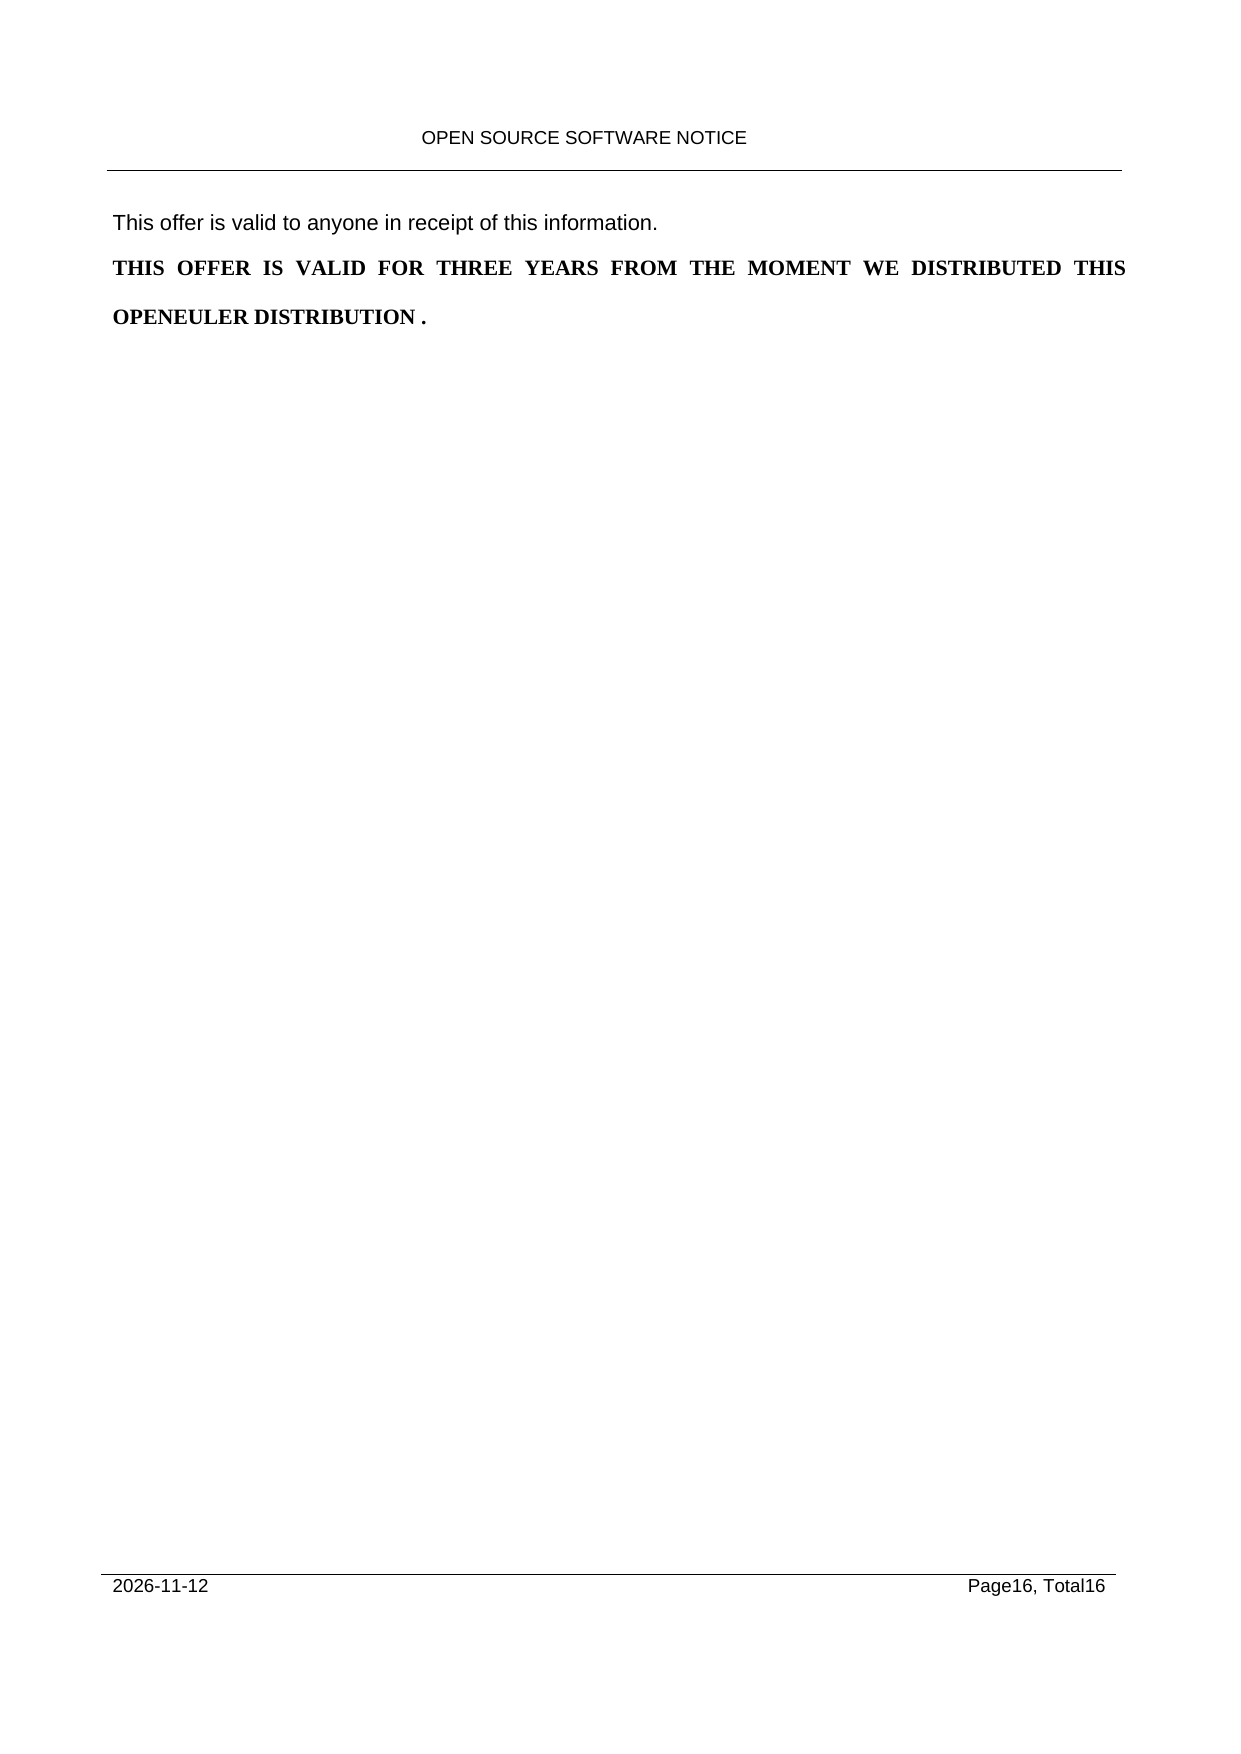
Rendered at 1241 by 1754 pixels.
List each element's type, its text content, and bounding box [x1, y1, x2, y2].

text This offer is valid to anyone in receipt of this information. [112, 206, 1128, 239]
text THIS OFFER IS VALID FOR THREE YEARS FROM THE MOMENT WE DISTRIBUTED THIS OPENEULER DISTRIBUTION . [112, 251, 1128, 333]
